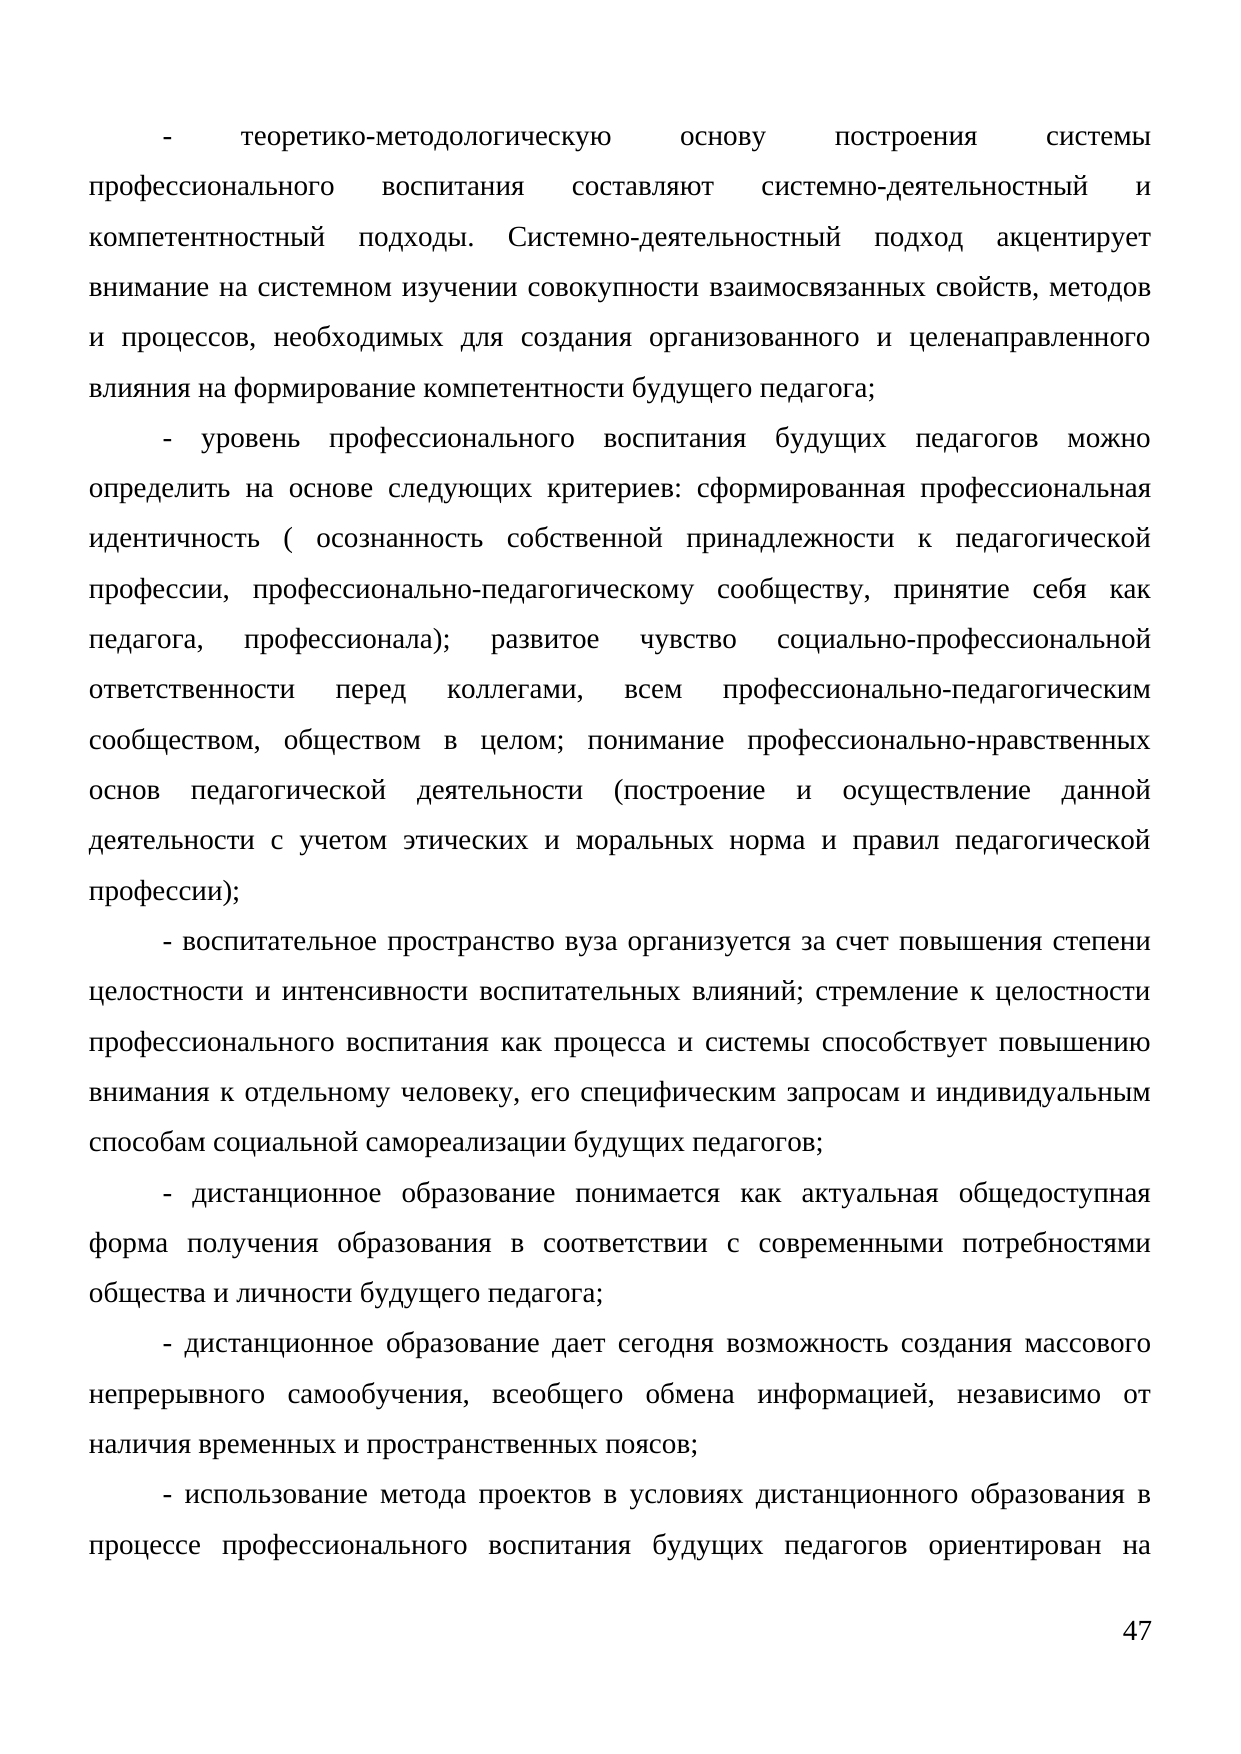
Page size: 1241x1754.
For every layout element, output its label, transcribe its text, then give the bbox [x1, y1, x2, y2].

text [89, 1477, 1152, 1560]
text - уровень профессионального воспитания будущих педагогов можно определить на основе следующих критериев: сформированная профессиональная идентичность ( осознанность собственной принадлежности к педагогической профессии, профессионально-педагогическому сообществу, принятие себя как педагога, профессионала); развитое чувство социально-профессиональной ответственности перед коллегами, всем профессионально-педагогическим сообществом, обществом в целом; понимание профессионально-нравственных основ педагогической деятельности (построение и осуществление данной деятельности с учетом этических и моральных норма и правил педагогической профессии); [89, 420, 1152, 906]
text - теоретико-методологическую основу построения системы профессионального воспитания составляют системно-деятельностный и компетентностный подходы. Системно-деятельностный подход акцентирует внимание на системном изучении совокупности взаимосвязанных свойств, методов и процессов, необходимых для создания организованного и целенаправленного влияния на формирование компетентности будущего педагога; [89, 118, 1152, 403]
text - дистанционное образование дает сегодня возможность создания массового непрерывного самообучения, всеобщего обмена информацией, независимо от наличия временных и пространственных поясов; [89, 1326, 1152, 1460]
text - воспитательное пространство вуза организуется за счет повышения степени целостности и интенсивности воспитательных влияний; стремление к целостности профессионального воспитания как процесса и системы способствует повышению внимания к отдельному человеку, его специфическим запросам и индивидуальным способам социальной самореализации будущих педагогов; [89, 923, 1152, 1158]
text - дистанционное образование понимается как актуальная общедоступная форма получения образования в соответствии с современными потребностями общества и личности будущего педагога; [89, 1175, 1152, 1309]
